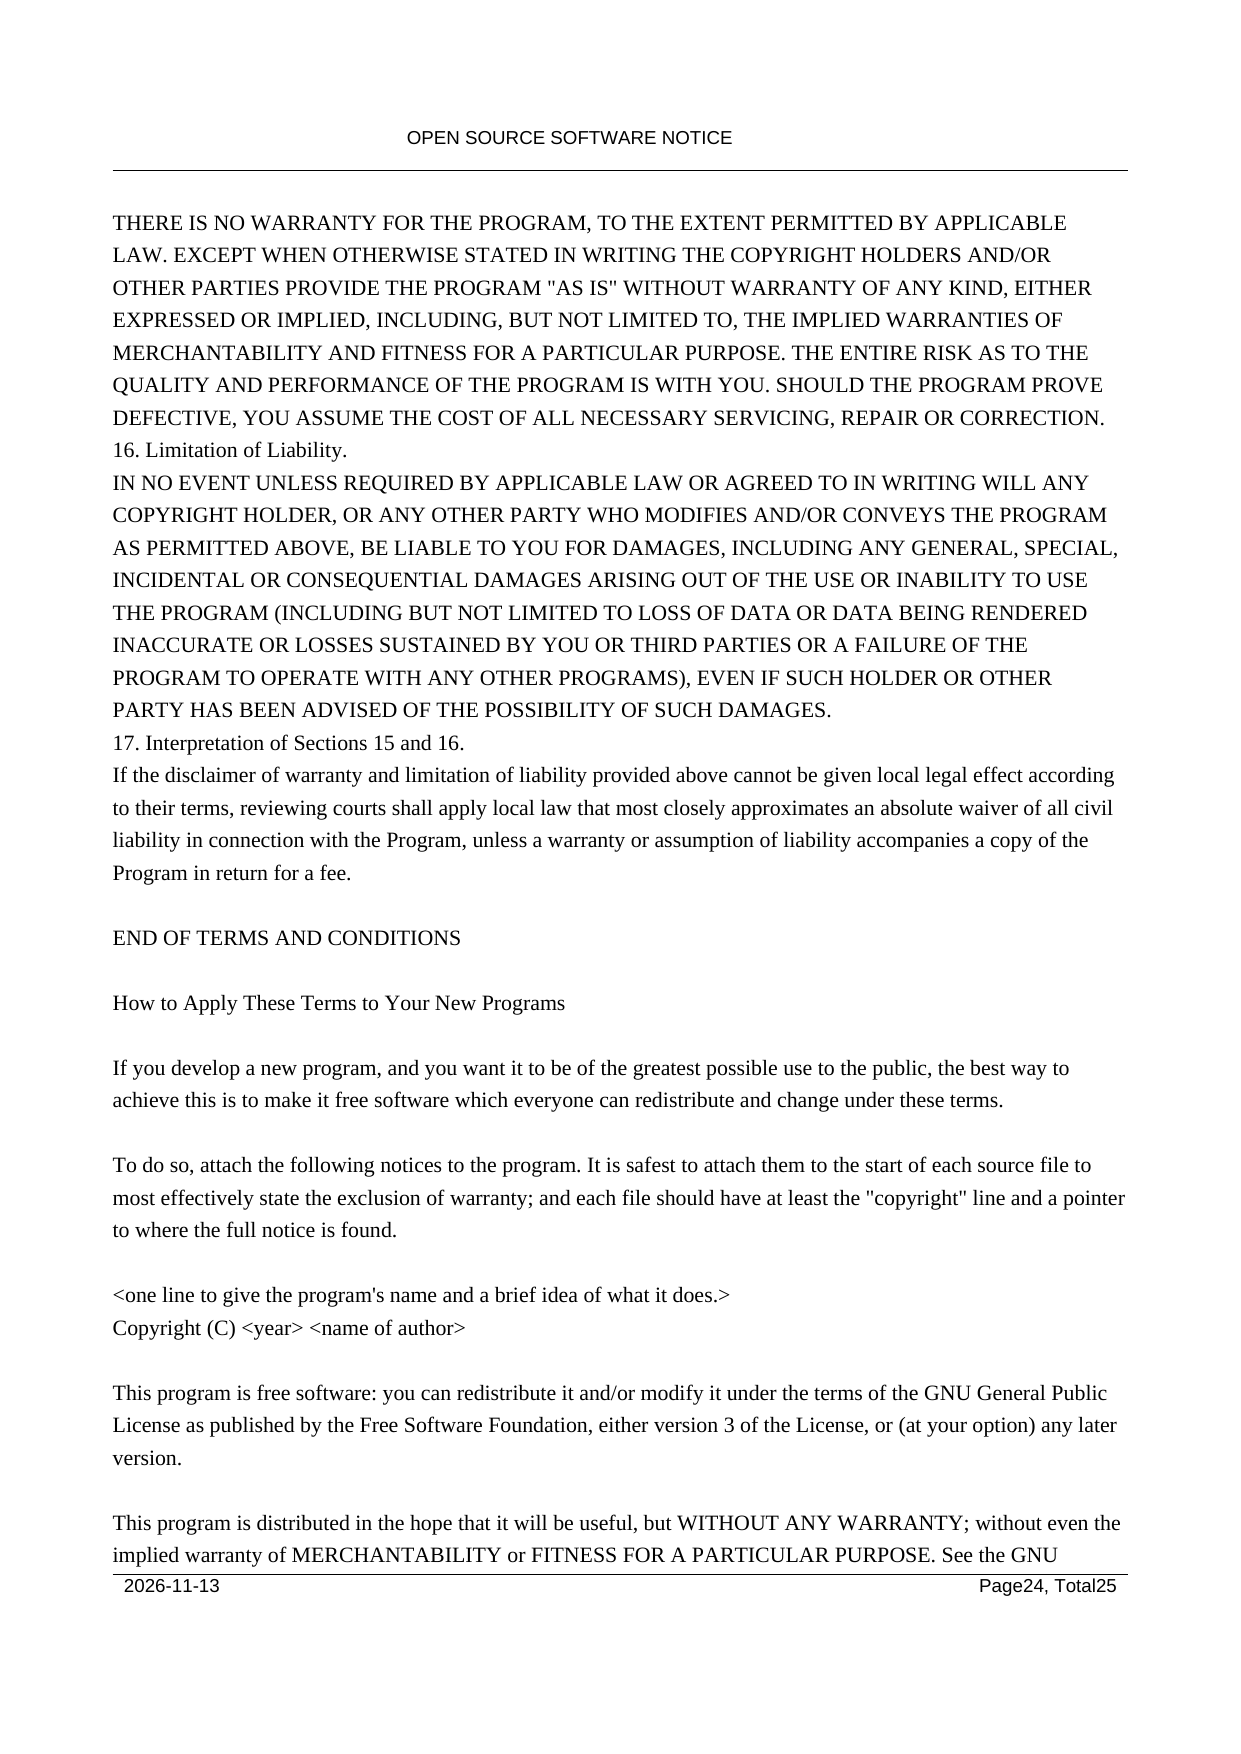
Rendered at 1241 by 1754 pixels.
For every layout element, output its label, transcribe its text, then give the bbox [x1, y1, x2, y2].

text 17. Interpretation of Sections 15 and 16. [112, 726, 1128, 759]
text Copyright (C) <year> <name of author> [112, 1311, 1128, 1344]
text This program is free software: you can redistribute it and/or modify it under the terms of the GNU General Public License as published by the Free Software Foundation, either version 3 of the License, or (at your option) any later version. [112, 1376, 1128, 1474]
text 16. Limitation of Liability. [112, 434, 1128, 466]
text If the disclaimer of warranty and limitation of liability provided above cannot be given local legal effect according to their terms, reviewing courts shall apply local law that most closely approximates an absolute waiver of all civil liability in connection with the Program, unless a warranty or assumption of liability accompanies a copy of the Program in return for a fee. [112, 759, 1128, 889]
text THERE IS NO WARRANTY FOR THE PROGRAM, TO THE EXTENT PERMITTED BY APPLICABLE LAW. EXCEPT WHEN OTHERWISE STATED IN WRITING THE COPYRIGHT HOLDERS AND/OR OTHER PARTIES PROVIDE THE PROGRAM "AS IS" WITHOUT WARRANTY OF ANY KIND, EITHER EXPRESSED OR IMPLIED, INCLUDING, BUT NOT LIMITED TO, THE IMPLIED WARRANTIES OF MERCHANTABILITY AND FITNESS FOR A PARTICULAR PURPOSE. THE ENTIRE RISK AS TO THE QUALITY AND PERFORMANCE OF THE PROGRAM IS WITH YOU. SHOULD THE PROGRAM PROVE DEFECTIVE, YOU ASSUME THE COST OF ALL NECESSARY SERVICING, REPAIR OR CORRECTION. [112, 206, 1128, 434]
text END OF TERMS AND CONDITIONS [112, 921, 1128, 954]
text To do so, attach the following notices to the program. It is safest to attach them to the start of each source file to most effectively state the exclusion of warranty; and each file should have at least the "copyright" line and a pointer to where the full notice is found. [112, 1149, 1128, 1246]
text If you develop a new program, and you want it to be of the greatest possible use to the public, the best way to achieve this is to make it free software which everyone can redistribute and change under these terms. [112, 1051, 1128, 1116]
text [112, 1506, 1128, 1571]
text IN NO EVENT UNLESS REQUIRED BY APPLICABLE LAW OR AGREED TO IN WRITING WILL ANY COPYRIGHT HOLDER, OR ANY OTHER PARTY WHO MODIFIES AND/OR CONVEYS THE PROGRAM AS PERMITTED ABOVE, BE LIABLE TO YOU FOR DAMAGES, INCLUDING ANY GENERAL, SPECIAL, INCIDENTAL OR CONSEQUENTIAL DAMAGES ARISING OUT OF THE USE OR INABILITY TO USE THE PROGRAM (INCLUDING BUT NOT LIMITED TO LOSS OF DATA OR DATA BEING RENDERED INACCURATE OR LOSSES SUSTAINED BY YOU OR THIRD PARTIES OR A FAILURE OF THE PROGRAM TO OPERATE WITH ANY OTHER PROGRAMS), EVEN IF SUCH HOLDER OR OTHER PARTY HAS BEEN ADVISED OF THE POSSIBILITY OF SUCH DAMAGES. [112, 466, 1128, 726]
text How to Apply These Terms to Your New Programs [112, 986, 1128, 1019]
text <one line to give the program's name and a brief idea of what it does.> [112, 1279, 1128, 1311]
